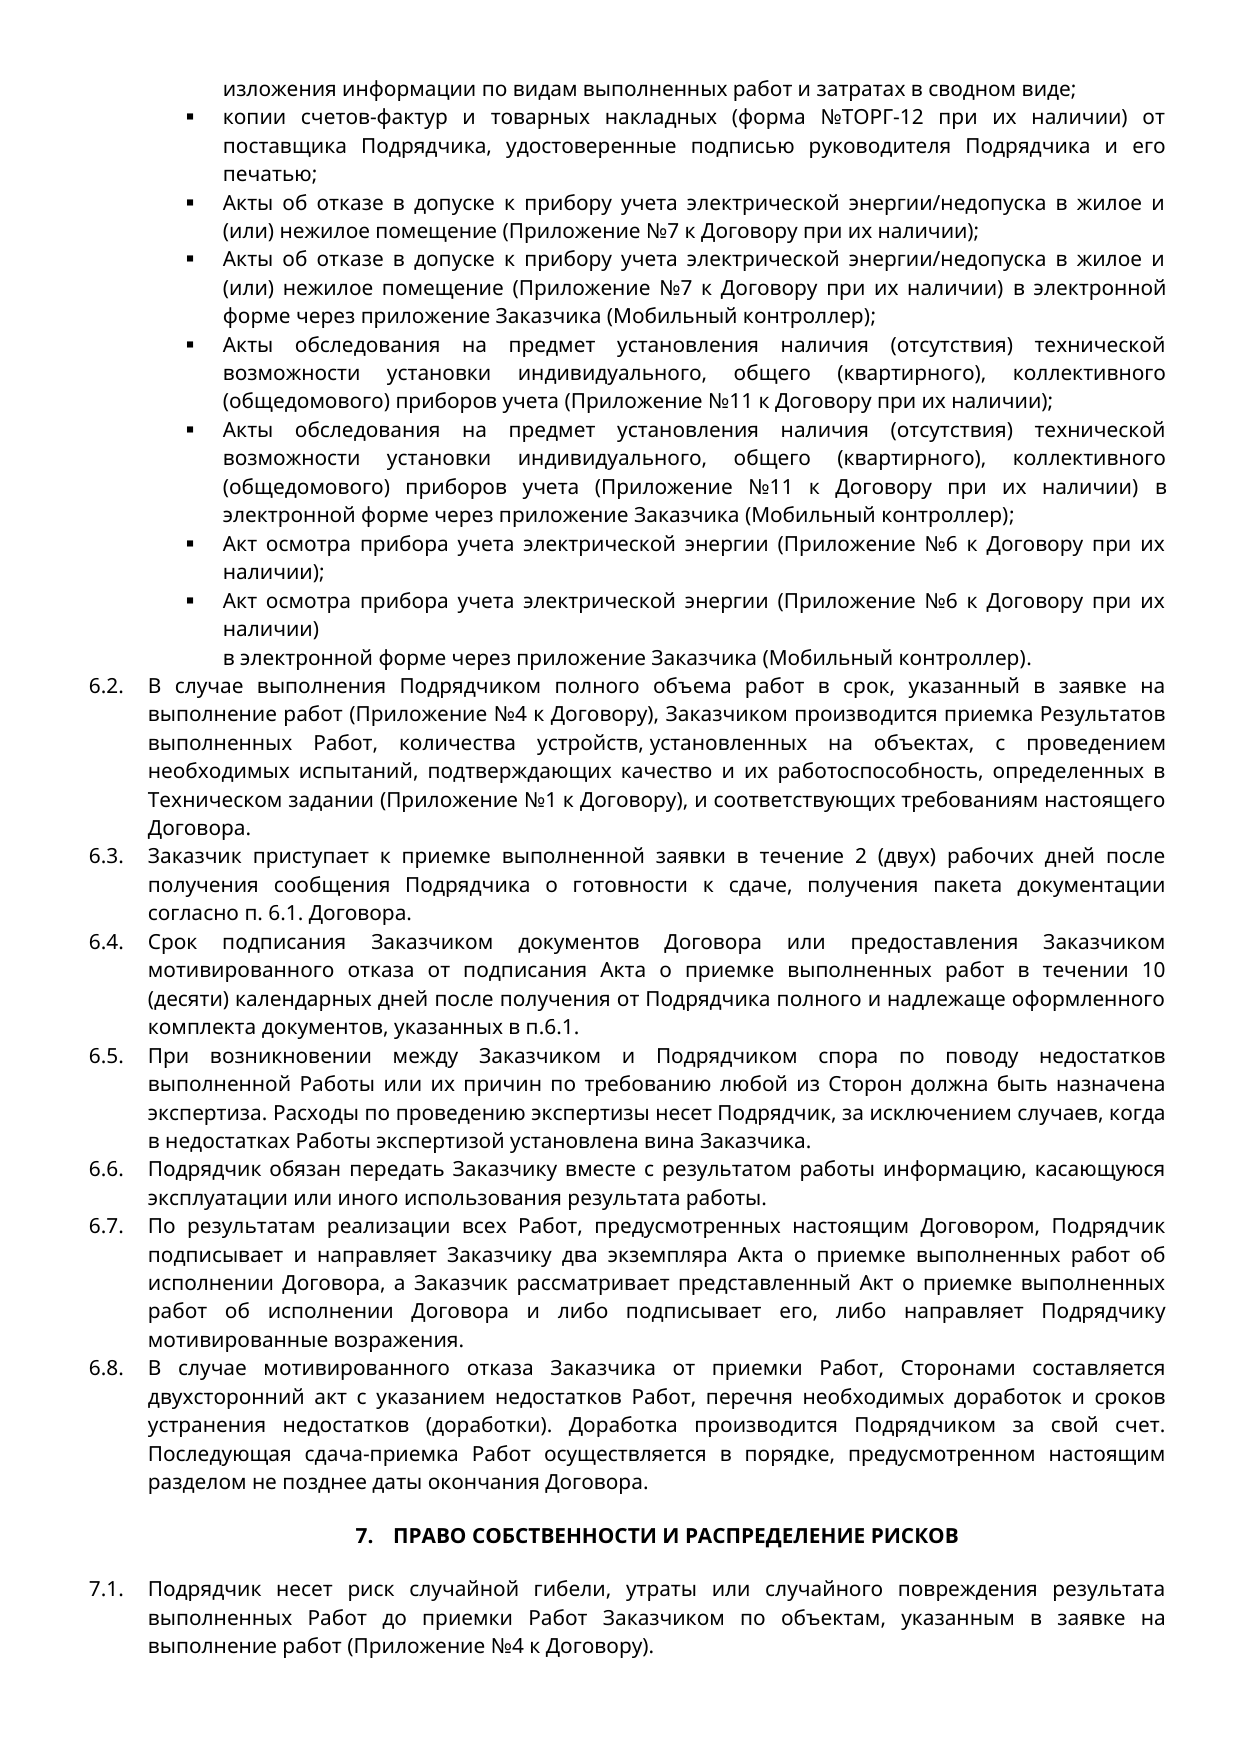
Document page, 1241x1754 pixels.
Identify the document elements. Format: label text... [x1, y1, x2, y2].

list При возникновении между Заказчиком и Подрядчиком спора по поводу недостатков выполненной Работы или их причин по требованию любой из Сторон должна быть назначена экспертиза. Расходы по проведению экспертизы несет Подрядчик, за исключением случаев, когда в недостатках Работы экспертизой установлена вина Заказчика. [89, 1041, 1167, 1154]
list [185, 74, 1167, 102]
subtitle ПРАВО СОБСТВЕННОСТИ И РАСПРЕДЕЛЕНИЕ РИСКОВ [148, 1521, 1167, 1549]
list Заказчик приступает к приемке выполненной заявки в течение 2 (двух) рабочих дней после получения сообщения Подрядчика о готовности к сдаче, получения пакета документации согласно п. 6.1. Договора. [89, 842, 1167, 927]
text в электронной форме через приложение Заказчика (Мобильный контроллер). [223, 643, 1167, 671]
list Акты об отказе в допуске к прибору учета электрической энергии/недопуска в жилое и (или) нежилое помещение (Приложение №7 к Договору при их наличии); [185, 188, 1167, 244]
list Акт осмотра прибора учета электрической энергии (Приложение №6 к Договору при их наличии); [185, 529, 1167, 586]
list Подрядчик обязан передать Заказчику вместе с результатом работы информацию, касающуюся эксплуатации или иного использования результата работы. [89, 1154, 1167, 1211]
list Акты обследования на предмет установления наличия (отсутствия) технической возможности установки индивидуального, общего (квартирного), коллективного (общедомового) приборов учета (Приложение №11 к Договору при их наличии); [185, 330, 1167, 415]
list Акты об отказе в допуске к прибору учета электрической энергии/недопуска в жилое и (или) нежилое помещение (Приложение №7 к Договору при их наличии) в электронной форме через приложение Заказчика (Мобильный контроллер); [185, 244, 1167, 330]
list Акты обследования на предмет установления наличия (отсутствия) технической возможности установки индивидуального, общего (квартирного), коллективного (общедомового) приборов учета (Приложение №11 к Договору при их наличии) в электронной форме через приложение Заказчика (Мобильный контроллер); [185, 415, 1167, 529]
list В случае мотивированного отказа Заказчика от приемки Работ, Сторонами составляется двухсторонний акт с указанием недостатков Работ, перечня необходимых доработок и сроков устранения недостатков (доработки). Доработка производится Подрядчиком за свой счет. Последующая сдача-приемка Работ осуществляется в порядке, предусмотренном настоящим разделом не позднее даты окончания Договора. [89, 1353, 1167, 1496]
list По результатам реализации всех Работ, предусмотренных настоящим Договором, Подрядчик подписывает и направляет Заказчику два экземпляра Акта о приемке выполненных работ об исполнении Договора, а Заказчик рассматривает представленный Акт о приемке выполненных работ об исполнении Договора и либо подписывает его, либо направляет Подрядчику мотивированные возражения. [89, 1211, 1167, 1353]
list Акт осмотра прибора учета электрической энергии (Приложение №6 к Договору при их наличии) [185, 586, 1167, 643]
list Подрядчик несет риск случайной гибели, утраты или случайного повреждения результата выполненных Работ до приемки Работ Заказчиком по объектам, указанным в заявке на выполнение работ (Приложение №4 к Договору). [89, 1574, 1167, 1659]
list В случае выполнения Подрядчиком полного объема работ в срок, указанный в заявке на выполнение работ (Приложение №4 к Договору), Заказчиком производится приемка Результатов выполненных Работ, количества устройств, установленных на объектах, с проведением необходимых испытаний, подтверждающих качество и их работоспособность, определенных в Техническом задании (Приложение №1 к Договору), и соответствующих требованиям настоящего Договора. [89, 671, 1167, 842]
list Срок подписания Заказчиком документов Договора или предоставления Заказчиком мотивированного отказа от подписания Акта о приемке выполненных работ в течении 10 (десяти) календарных дней после получения от Подрядчика полного и надлежаще оформленного комплекта документов, указанных в п.6.1. [89, 927, 1167, 1041]
list копии счетов-фактур и товарных накладных (форма №ТОРГ-12 при их наличии) от поставщика Подрядчика, удостоверенные подписью руководителя Подрядчика и его печатью; [185, 102, 1167, 188]
